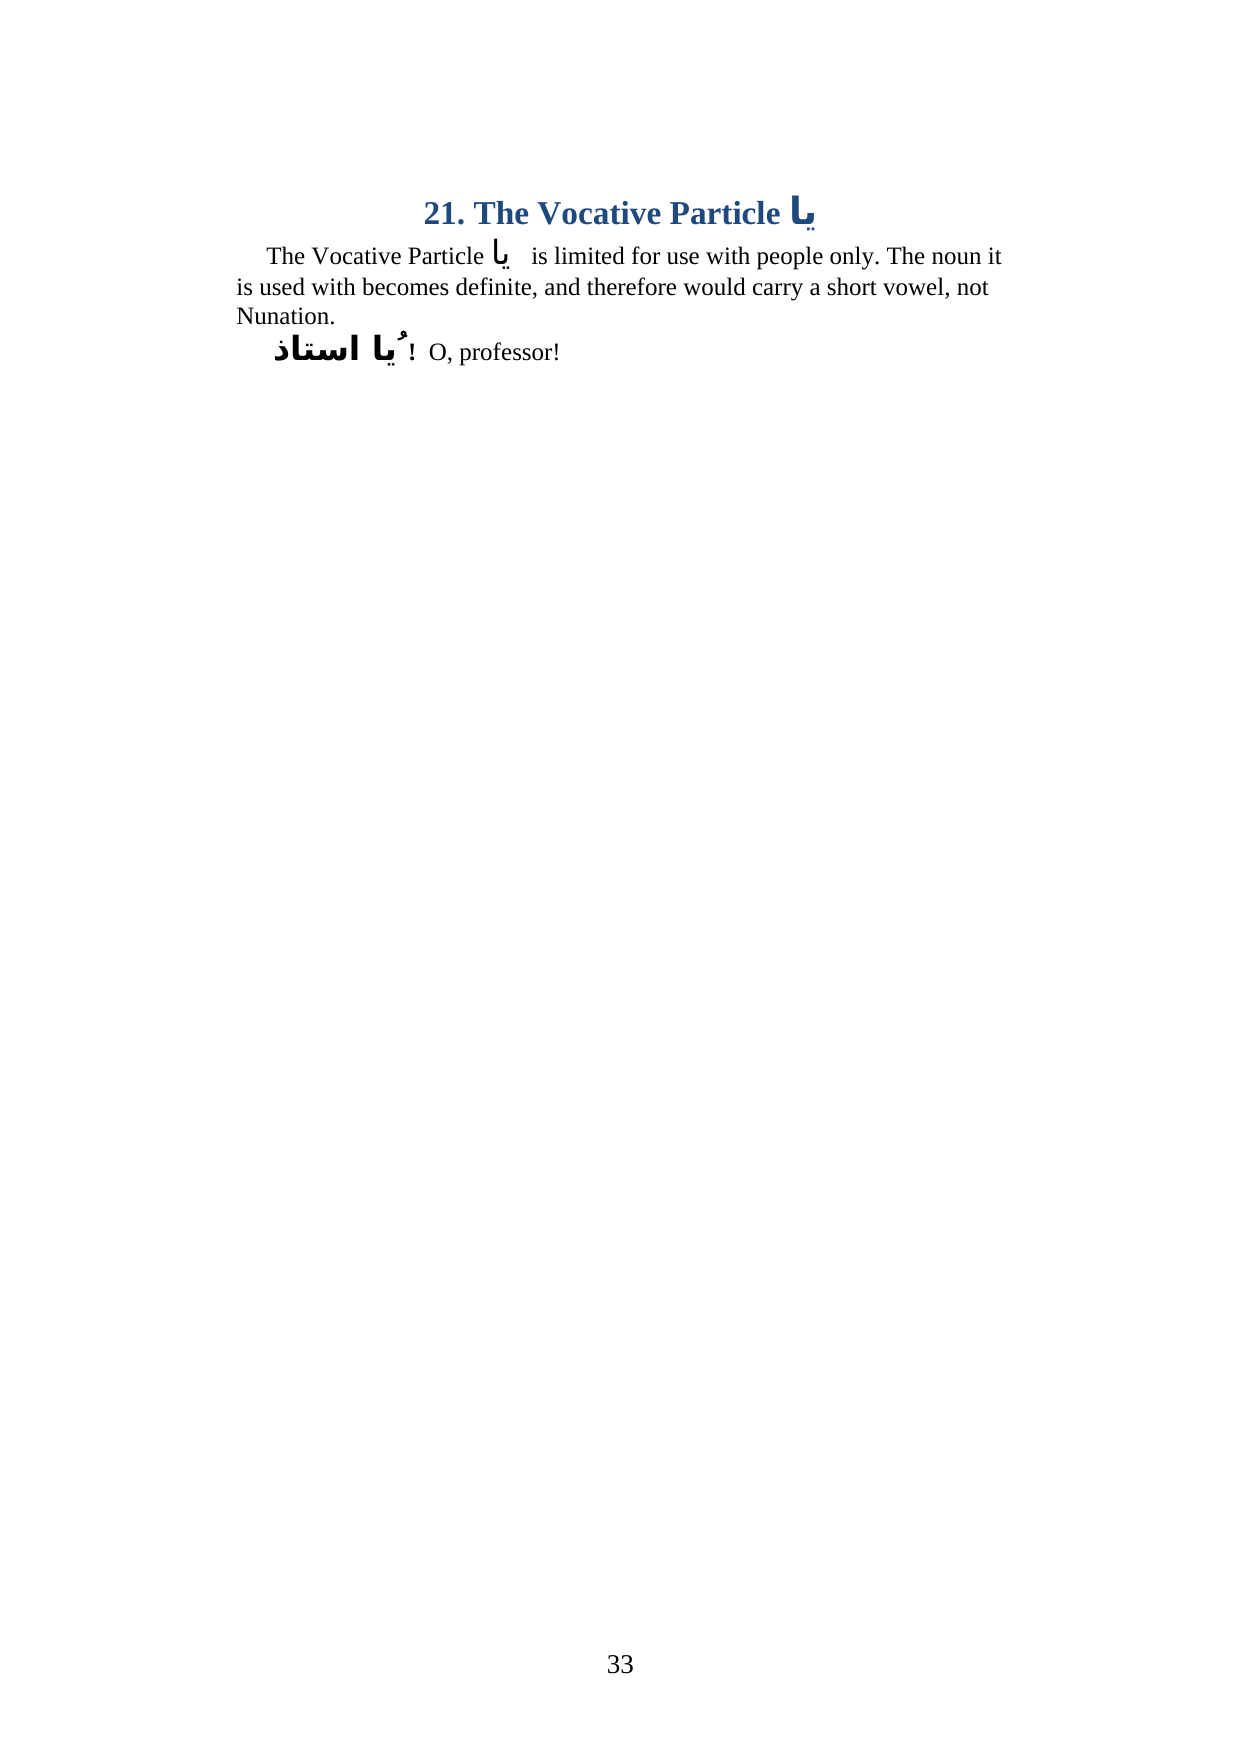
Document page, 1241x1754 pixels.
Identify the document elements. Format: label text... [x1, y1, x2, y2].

subtitle 21. The Vocative Particle يا [236, 190, 1004, 233]
text يا استاذ ُ! O, professor! [236, 330, 1004, 368]
text The Vocative Particle يا is limited for use with people only. The noun it is used with becomes definite, and therefore would carry a short vowel, not Nunation. [236, 233, 1004, 330]
